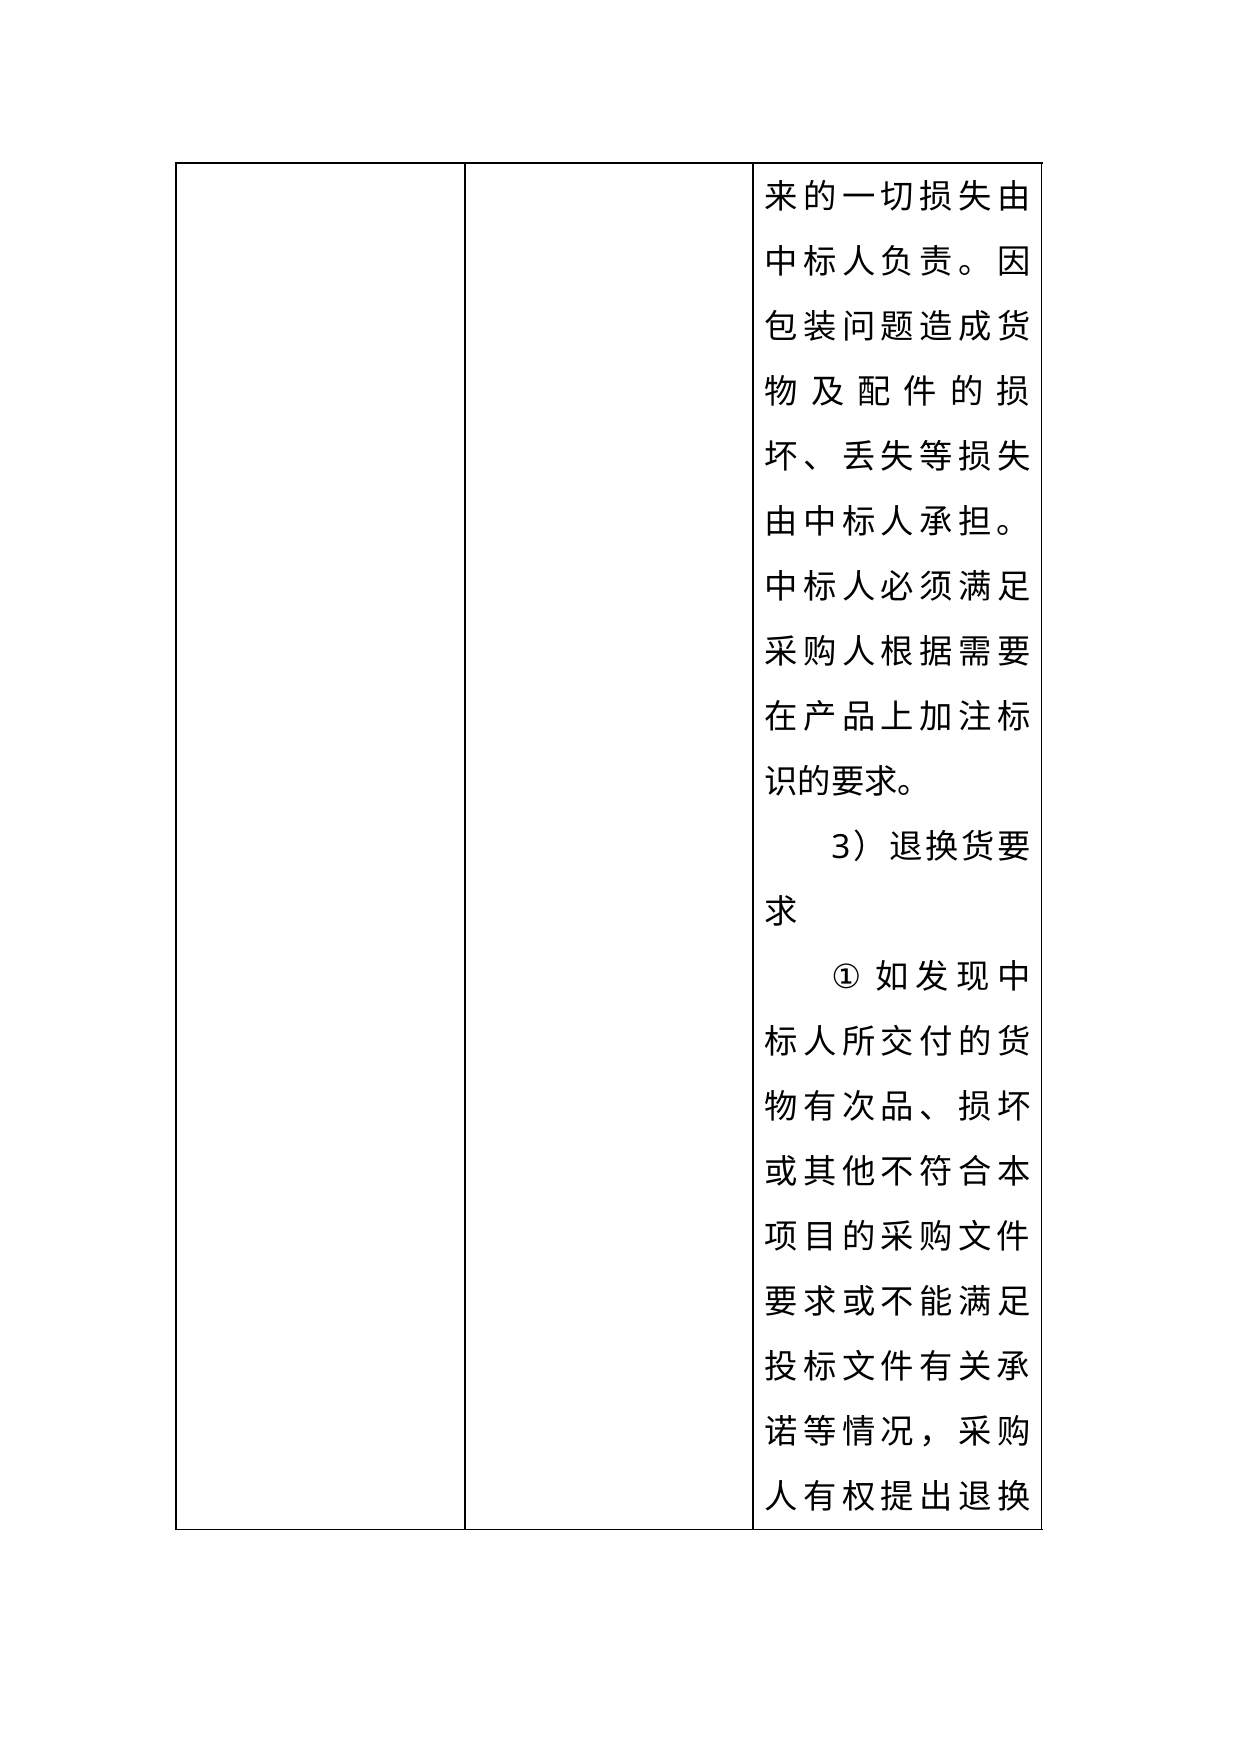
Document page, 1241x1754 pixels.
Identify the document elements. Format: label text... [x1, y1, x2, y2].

table_cell 1 [466, 164, 752, 1528]
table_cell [754, 164, 1041, 1528]
table_cell [177, 164, 464, 1528]
